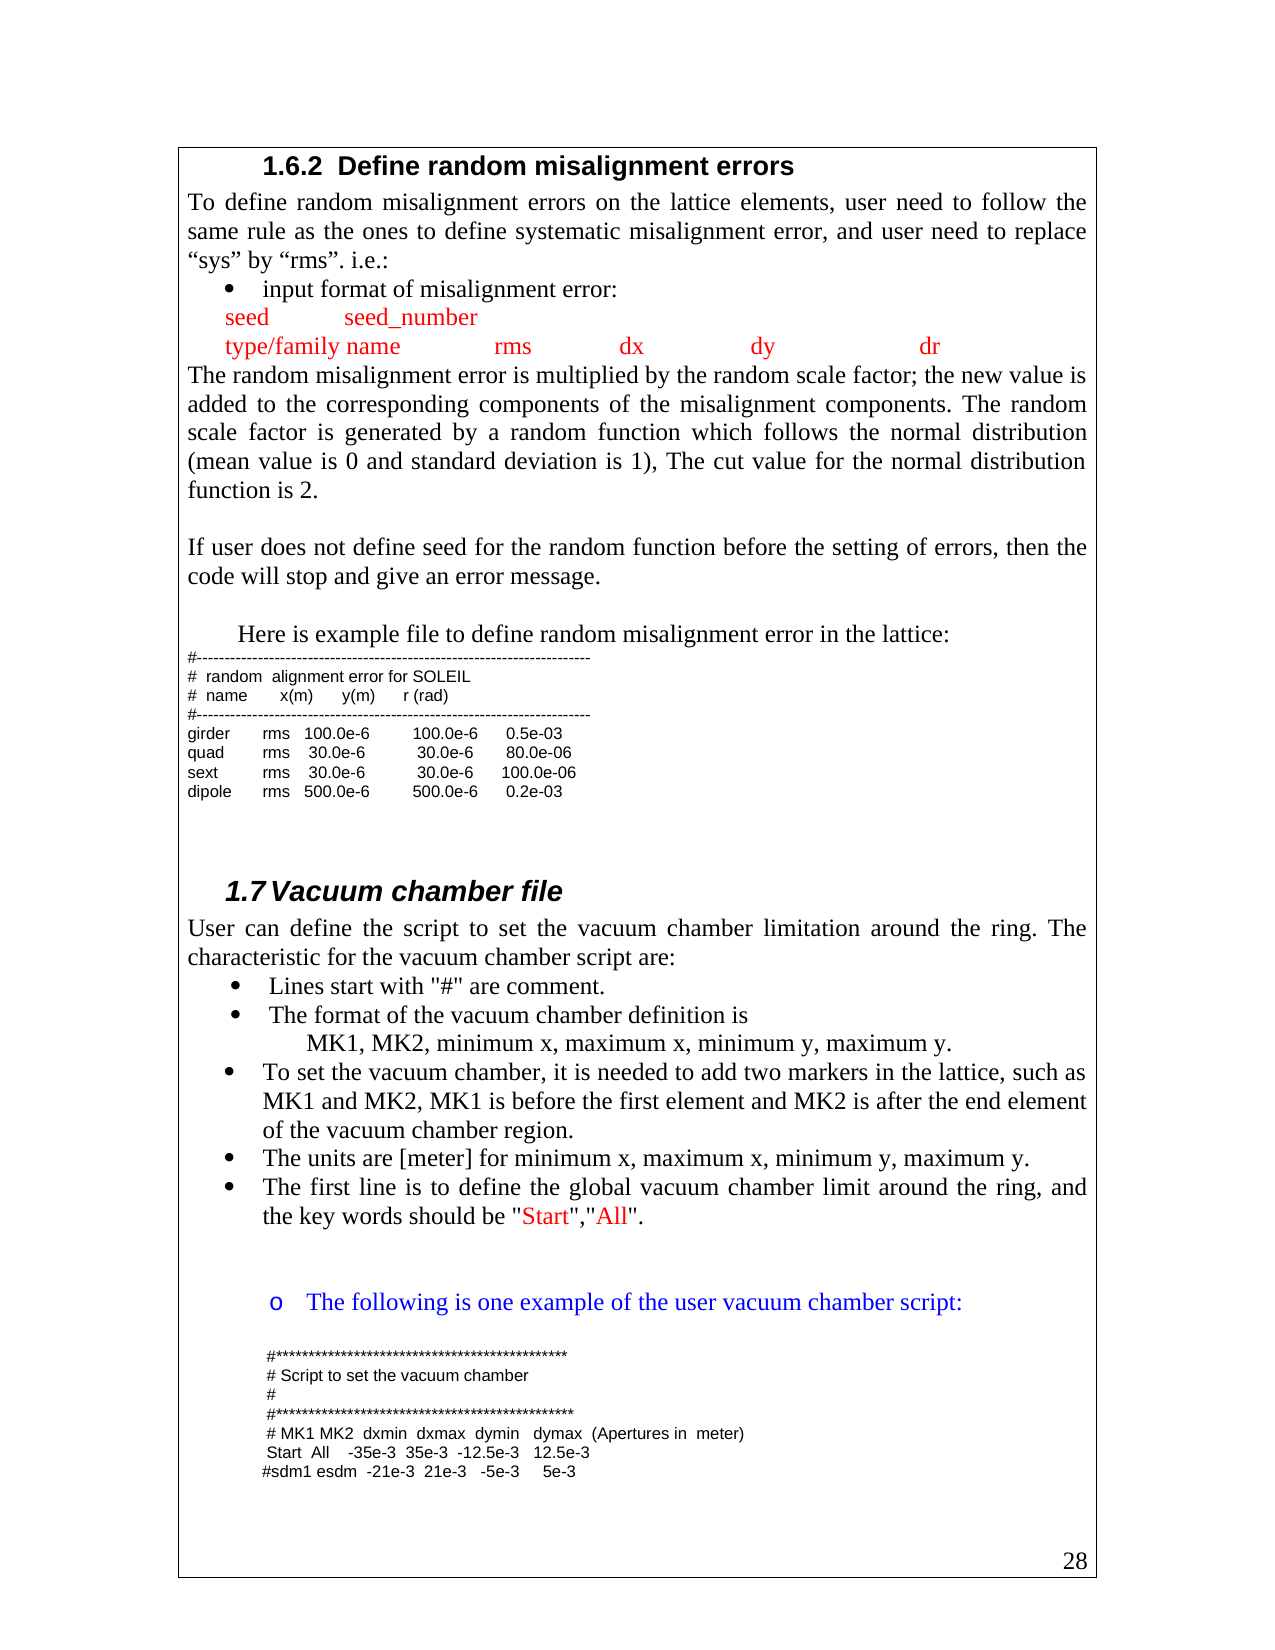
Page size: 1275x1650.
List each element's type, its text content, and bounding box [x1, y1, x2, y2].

text dipole rms 500.0e-6 500.0e-6 0.2e-03 [187, 782, 1088, 801]
text If user does not define seed for the random function before the setting of errors, then the code will stop and give an error message. [187, 532, 1088, 590]
list The format of the vacuum chamber definition is [231, 1000, 1088, 1028]
text #----------------------------------------------------------------------- [187, 705, 1088, 724]
text User can define the script to set the vacuum chamber limitation around the ring. The characteristic for the vacuum chamber script are: [187, 913, 1088, 971]
text Here is example file to define random misalignment error in the lattice: [187, 619, 1088, 647]
text type/family name rms dx dy dr [187, 331, 1088, 360]
text # MK1 MK2 dxmin dxmax dymin dymax (Apertures in meter) [225, 1423, 1088, 1443]
text quad rms 30.0e-6 30.0e-6 80.0e-06 [187, 743, 1088, 762]
list To set the vacuum chamber, it is needed to add two markers in the lattice, such as MK1 and MK2, MK1 is before the first element and MK2 is after the end element of the vacuum chamber region. [225, 1057, 1088, 1143]
text To define random misalignment errors on the lattice elements, user need to follow the same rule as the ones to define systematic misalignment error, and user need to replace “sys” by “rms”. i.e.: [187, 187, 1088, 274]
list input format of misalignment error: [225, 274, 1088, 302]
text #----------------------------------------------------------------------- [187, 647, 1088, 667]
list Lines start with "#" are comment. [231, 971, 1088, 1000]
list The units are [meter] for minimum x, maximum x, minimum y, maximum y. [225, 1143, 1088, 1172]
text #********************************************** [225, 1404, 1088, 1423]
text MK1, MK2, minimum x, maximum x, minimum y, maximum y. [225, 1028, 1088, 1057]
list The first line is to define the global vacuum chamber limit around the ring, and the key words should be "Start","All". [225, 1172, 1088, 1230]
text #********************************************* [225, 1347, 1088, 1366]
text #sdm1 esdm -21e-3 21e-3 -5e-3 5e-3 [225, 1462, 1088, 1481]
text # name x(m) y(m) r (rad) [187, 686, 1088, 705]
text girder rms 100.0e-6 100.0e-6 0.5e-03 [187, 724, 1088, 743]
text # random alignment error for SOLEIL [187, 667, 1088, 686]
text # Script to set the vacuum chamber [225, 1366, 1088, 1385]
subtitle Vacuum chamber file [225, 874, 1088, 907]
text The random misalignment error is multiplied by the random scale factor; the new value is added to the corresponding components of the misalignment components. The random scale factor is generated by a random function which follows the normal distribution (mean value is 0 and standard deviation is 1), The cut value for the normal distribution function is 2. [187, 360, 1088, 504]
text # [225, 1385, 1088, 1404]
list The following is one example of the user vacuum chamber script: [268, 1287, 1088, 1318]
text seed seed_number [225, 302, 1088, 331]
text sext rms 30.0e-6 30.0e-6 100.0e-06 [187, 762, 1088, 782]
text Start All -35e-3 35e-3 -12.5e-3 12.5e-3 [225, 1443, 1088, 1462]
subtitle Define random misalignment errors [262, 150, 1088, 181]
